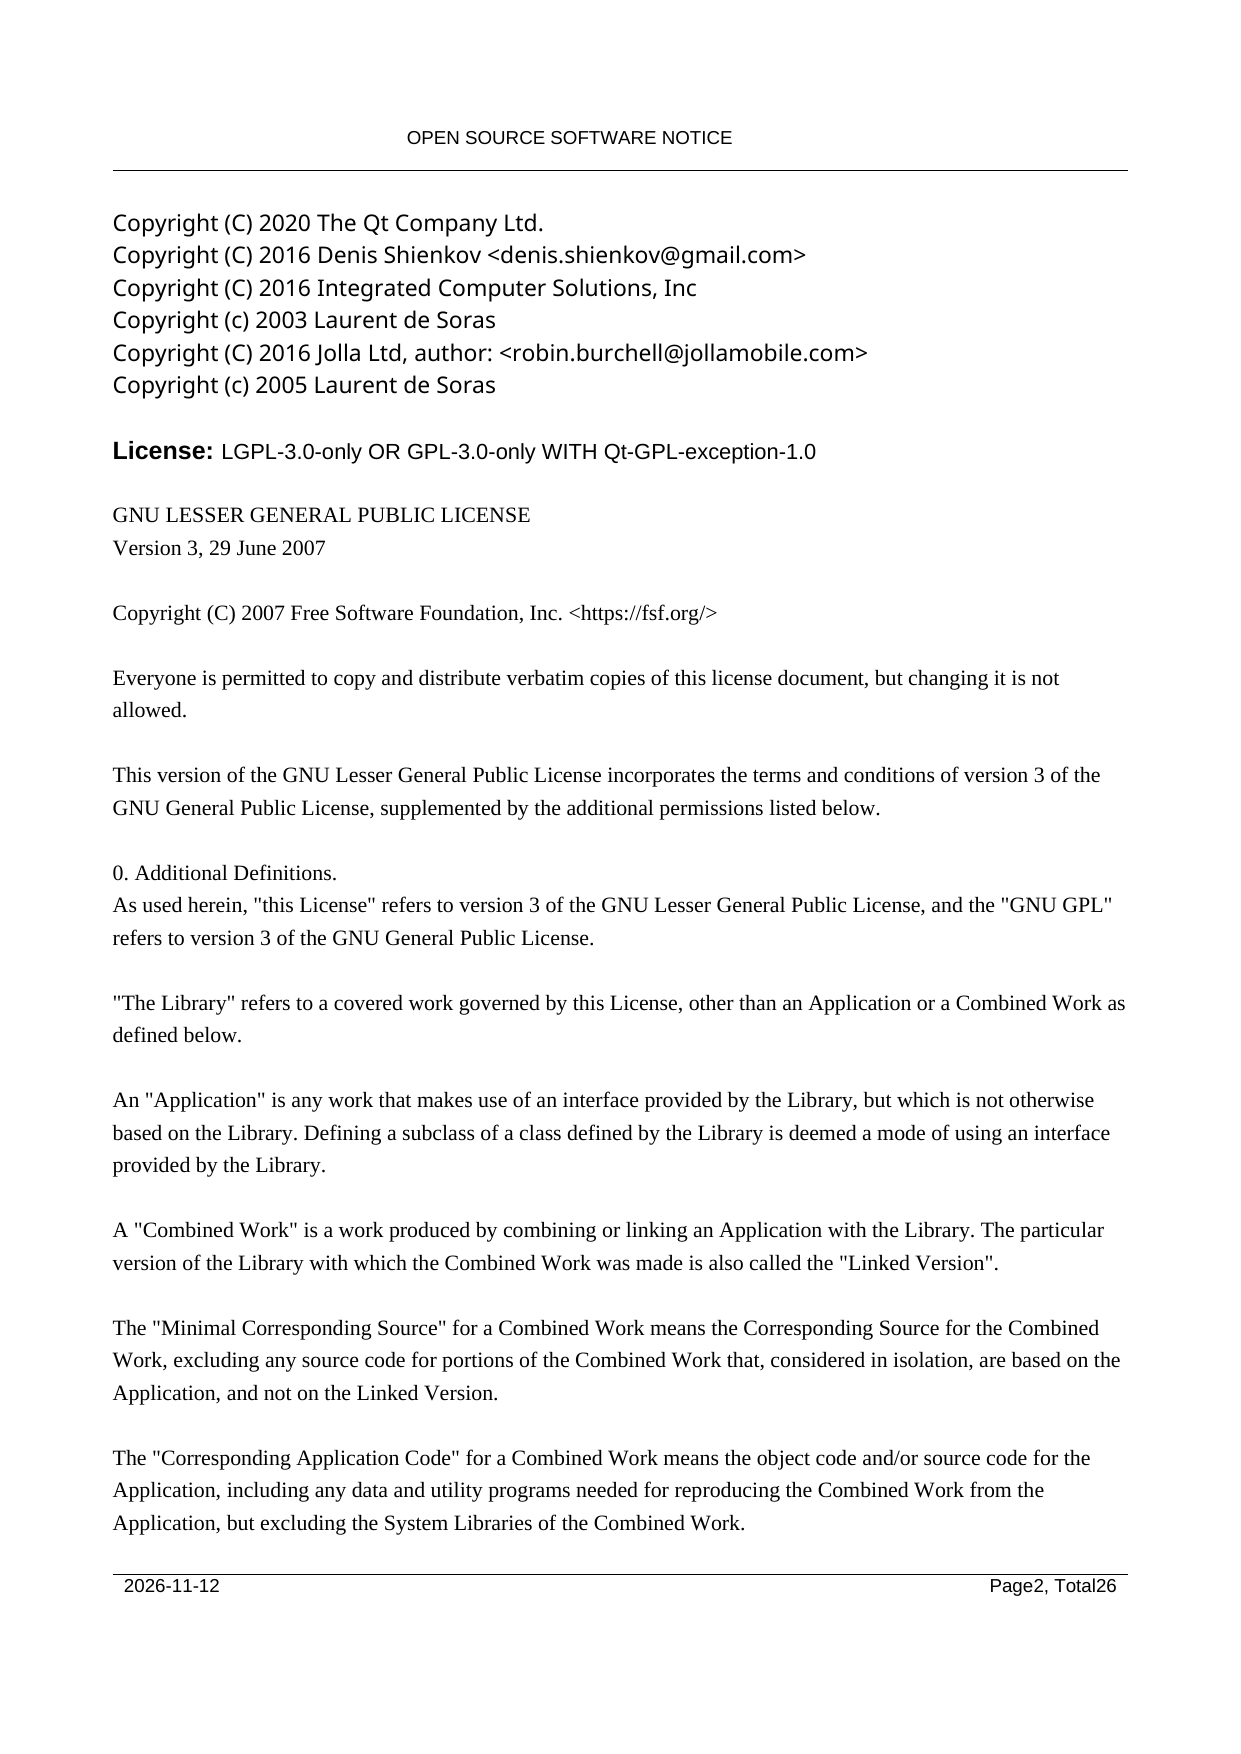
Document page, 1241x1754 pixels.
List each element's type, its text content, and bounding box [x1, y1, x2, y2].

text As used herein, "this License" refers to version 3 of the GNU Lesser General Public License, and the "GNU GPL" refers to version 3 of the GNU General Public License. [112, 889, 1128, 954]
text This version of the GNU Lesser General Public License incorporates the terms and conditions of version 3 of the GNU General Public License, supplemented by the additional permissions listed below. [112, 759, 1128, 824]
text Copyright (C) 2007 Free Software Foundation, Inc. <https://fsf.org/> [112, 596, 1128, 629]
text Version 3, 29 June 2007 [112, 531, 1128, 564]
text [112, 206, 1128, 434]
text A "Combined Work" is a work produced by combining or linking an Application with the Library. The particular version of the Library with which the Combined Work was made is also called the "Linked Version". [112, 1214, 1128, 1279]
text An "Application" is any work that makes use of an interface provided by the Library, but which is not otherwise based on the Library. Defining a subclass of a class defined by the Library is deemed a mode of using an interface provided by the Library. [112, 1084, 1128, 1181]
text 0. Additional Definitions. [112, 856, 1128, 889]
text GNU LESSER GENERAL PUBLIC LICENSE [112, 466, 1128, 531]
text The "Corresponding Application Code" for a Combined Work means the object code and/or source code for the Application, including any data and utility programs needed for reproducing the Combined Work from the Application, but excluding the System Libraries of the Combined Work. [112, 1441, 1128, 1539]
text The "Minimal Corresponding Source" for a Combined Work means the Corresponding Source for the Combined Work, excluding any source code for portions of the Combined Work that, considered in isolation, are based on the Application, and not on the Linked Version. [112, 1311, 1128, 1409]
text "The Library" refers to a covered work governed by this License, other than an Application or a Combined Work as defined below. [112, 986, 1128, 1051]
text Everyone is permitted to copy and distribute verbatim copies of this license document, but changing it is not allowed. [112, 661, 1128, 726]
text License: LGPL-3.0-only OR GPL-3.0-only WITH Qt-GPL-exception-1.0 [112, 434, 1128, 466]
